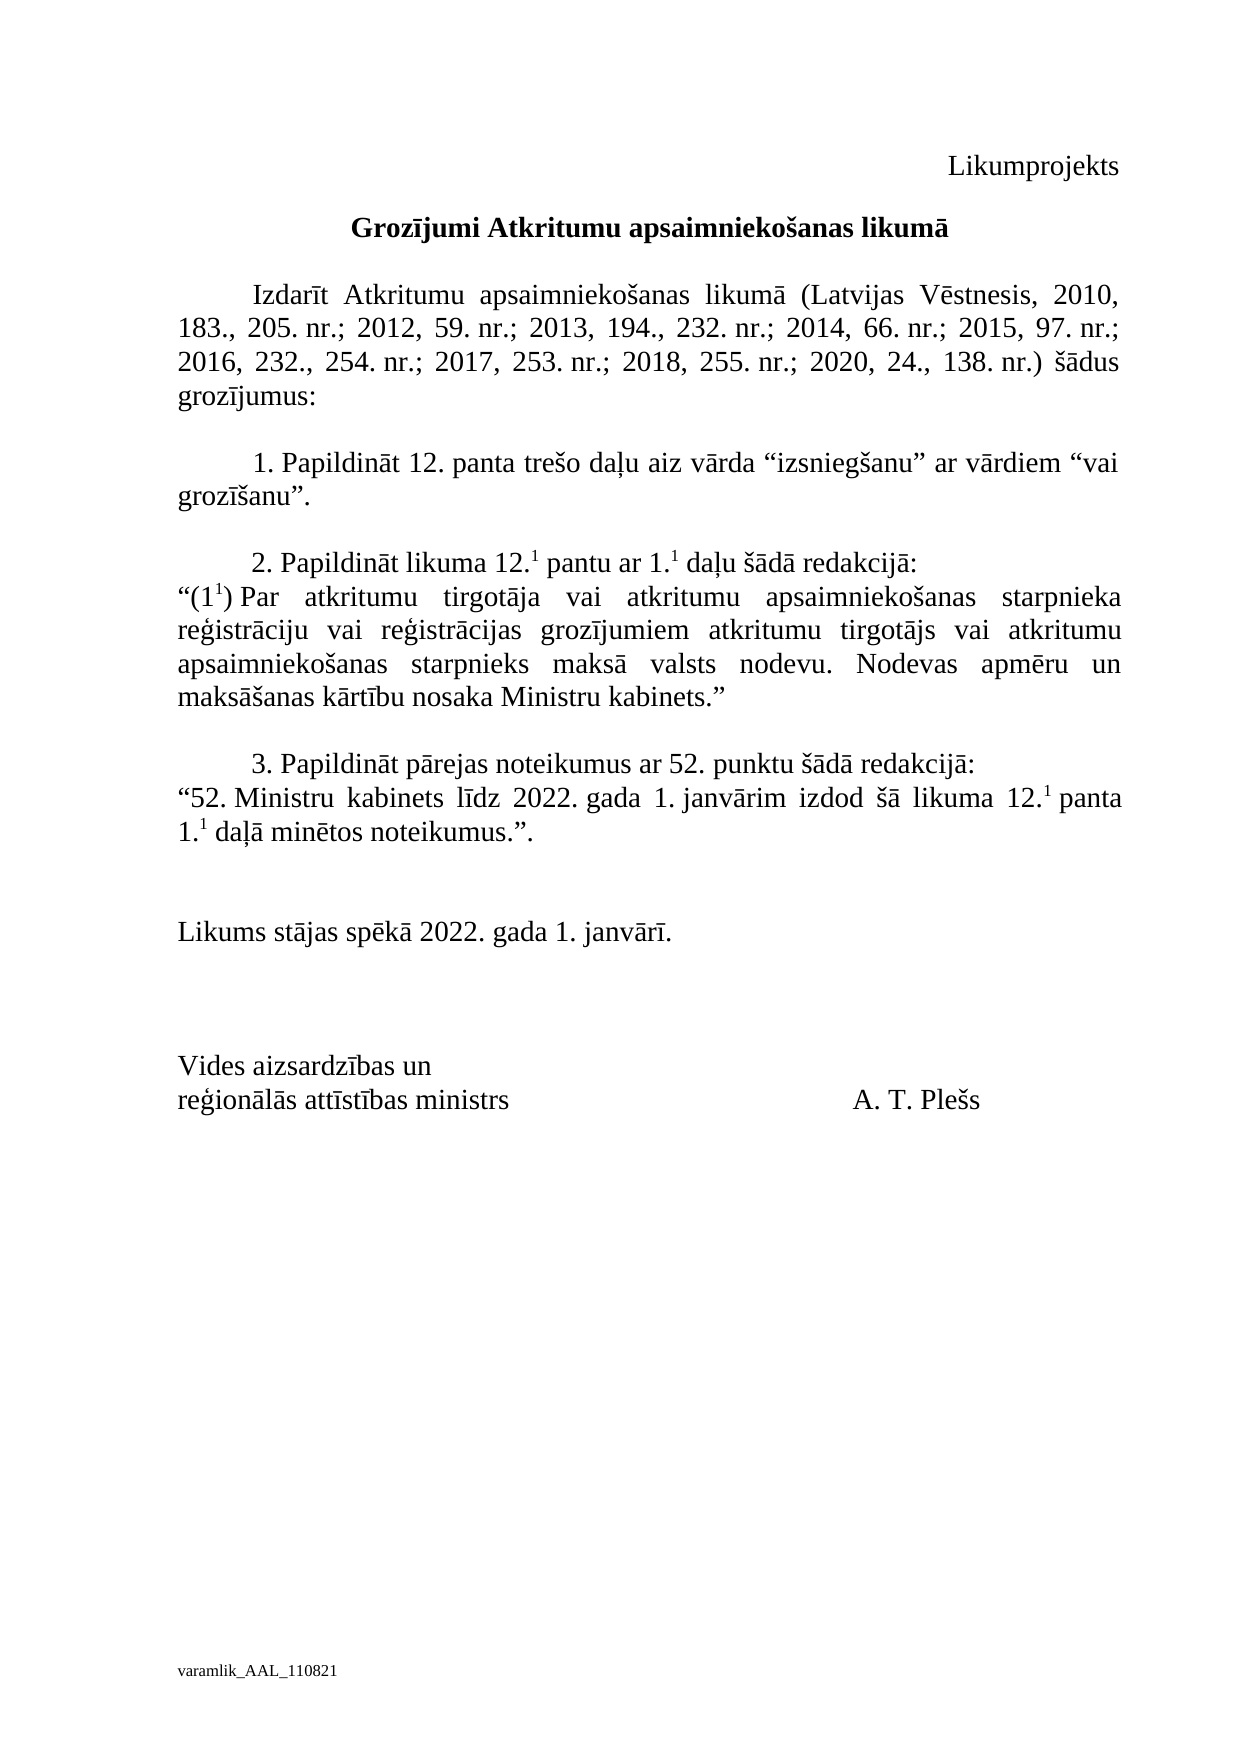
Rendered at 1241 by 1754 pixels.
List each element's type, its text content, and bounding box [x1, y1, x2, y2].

text Grozījumi Atkritumu apsaimniekošanas likumā [177, 210, 1122, 243]
text reģionālās attīstības ministrs A. T. Plešs [177, 1082, 1122, 1116]
text “(11) Par atkritumu tirgotāja vai atkritumu apsaimniekošanas starpnieka reģistrāciju vai reģistrācijas grozījumiem atkritumu tirgotājs vai atkritumu apsaimniekošanas starpnieks maksā valsts nodevu. Nodevas apmēru un maksāšanas kārtību nosaka Ministru kabinets.” [177, 579, 1122, 713]
text 2. Papildināt likuma 12.1 pantu ar 1.1 daļu šādā redakcijā: [177, 545, 1122, 579]
text Vides aizsardzības un [177, 1048, 1122, 1082]
text 1. Papildināt 12. panta trešo daļu aiz vārda “izsniegšanu” ar vārdiem “vai grozīšanu”. [177, 445, 1119, 512]
text Likums stājas spēkā 2022. gada 1. janvārī. [177, 914, 1122, 948]
text 3. Papildināt pārejas noteikumus ar 52. punktu šādā redakcijā: [177, 747, 1122, 780]
text “52. Ministru kabinets līdz 2022. gada 1. janvārim izdod šā likuma 12.1 panta 1.1 daļā minētos noteikumus.”. [177, 780, 1122, 847]
text Likumprojekts [177, 148, 1119, 181]
text Izdarīt Atkritumu apsaimniekošanas likumā (Latvijas Vēstnesis, 2010, 183., 205. nr.; 2012, 59. nr.; 2013, 194., 232. nr.; 2014, 66. nr.; 2015, 97. nr.; 2016, 232., 254. nr.; 2017, 253. nr.; 2018, 255. nr.; 2020, 24., 138. nr.) šādus grozījumus: [177, 277, 1119, 411]
